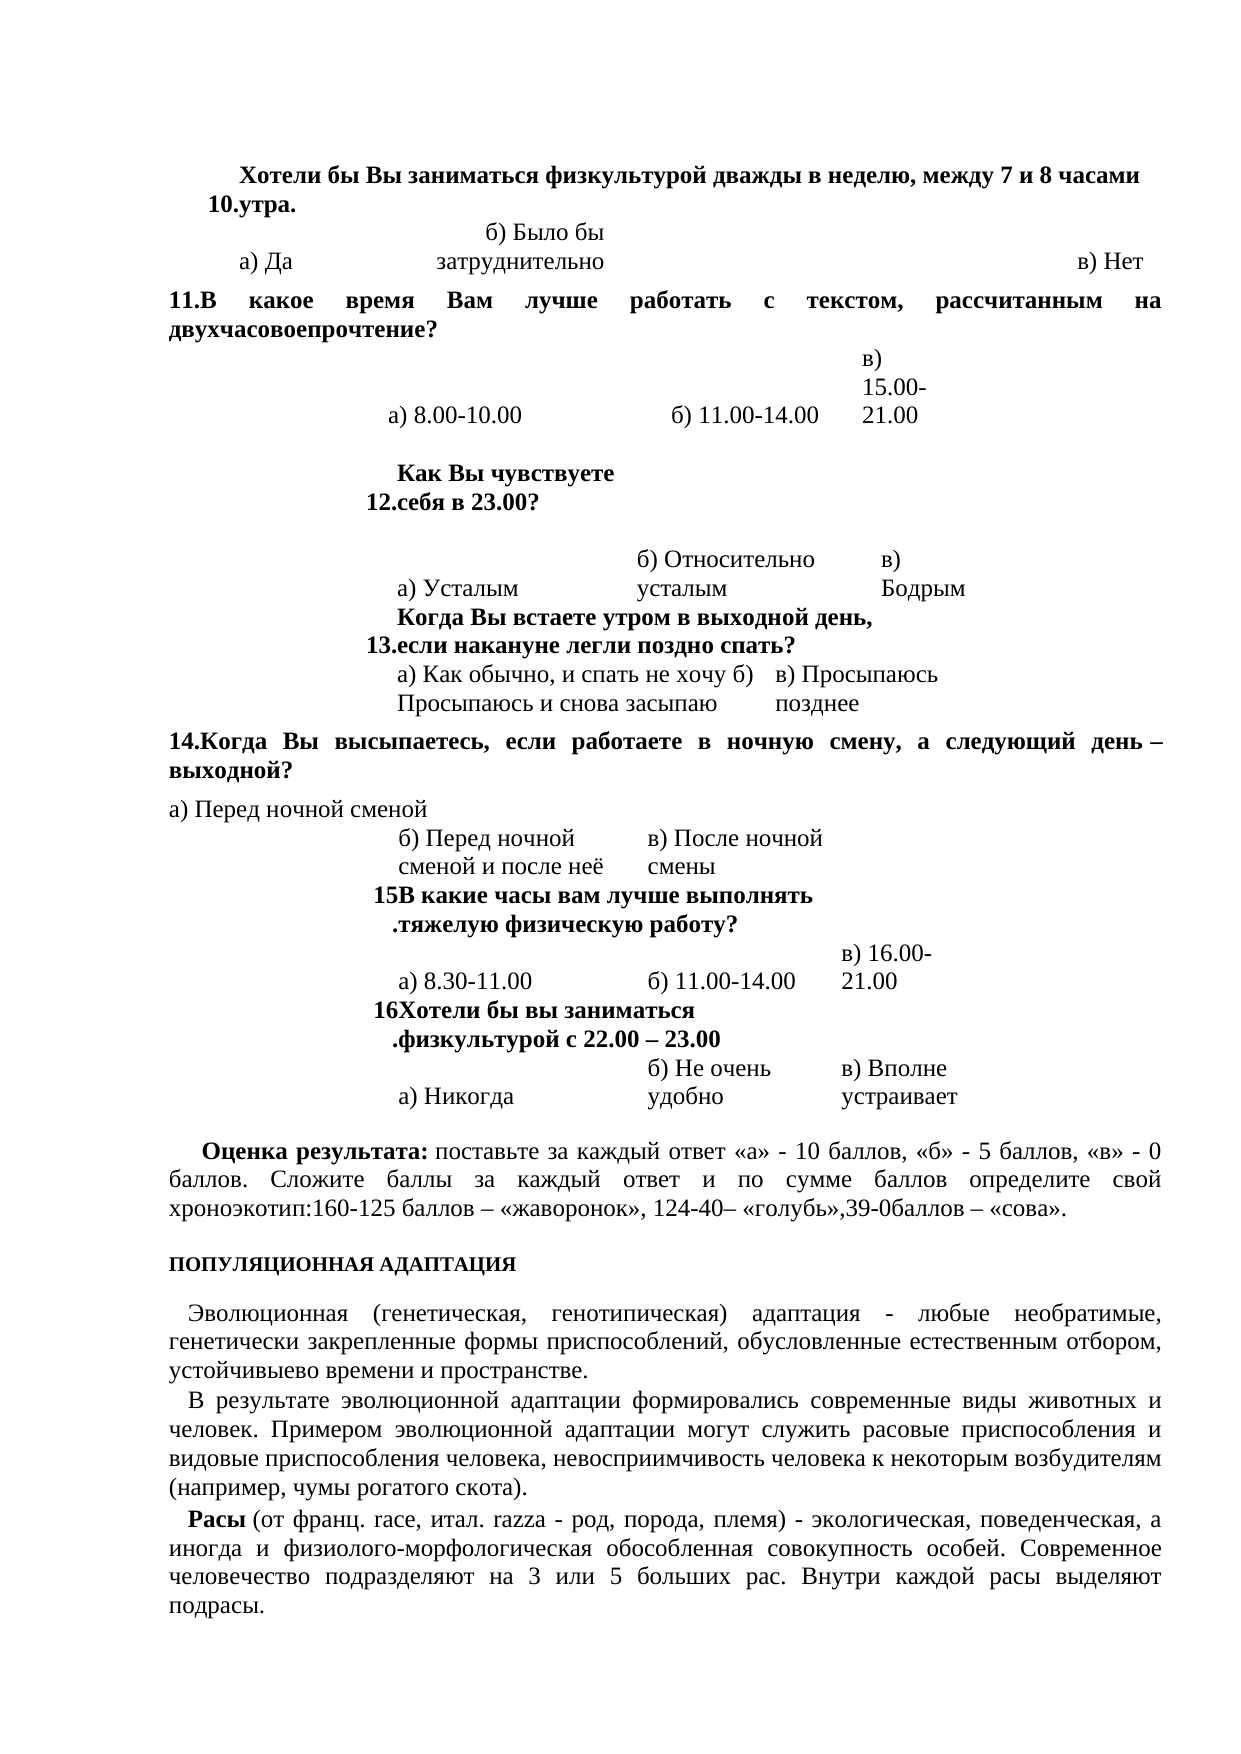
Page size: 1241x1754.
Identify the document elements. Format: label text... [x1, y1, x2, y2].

text 11.В какое время Вам лучше работать с текстом, рассчитанным на двухчасовоепрочтение? [169, 285, 1162, 343]
text Эволюционная (генетическая, генотипическая) адаптация - любые необратимые, генетически закрепленные формы приспособлений, обусловленные естественным отбором, устойчивыево времени и пространстве. [169, 1298, 1162, 1384]
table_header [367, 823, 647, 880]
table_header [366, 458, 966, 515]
text 14.Когда Вы высыпаетесь, если работаете в ночную смену, а следующий день –выходной? [169, 726, 1162, 783]
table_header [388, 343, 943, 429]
text ПОПУЛЯЦИОННАЯ АДАПТАЦИЯ [169, 1252, 1162, 1276]
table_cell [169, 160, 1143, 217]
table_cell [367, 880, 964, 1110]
text Оценка результата: поставьте за каждый ответ «а» - 10 баллов, «б» - 5 баллов, «в» - 0 баллов. Сложите баллы за каждый ответ и по сумме баллов определите свой хроноэкотип:160-125 баллов – «жаворонок», 124-40– «голубь»,39-0баллов – «сова». [169, 1136, 1162, 1222]
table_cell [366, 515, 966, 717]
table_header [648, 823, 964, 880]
text Расы (от франц. race, итал. razza - род, порода, племя) - экологическая, поведенческая, а иногда и физиолого-морфологическая обособленная совокупность особей. Современное человечество подразделяют на 3 или 5 больших рас. Внутри каждой расы выделяют подрасы. [169, 1504, 1162, 1619]
text а) Перед ночной сменой [169, 794, 1162, 823]
text В результате эволюционной адаптации формировались современные виды животных и человек. Примером эволюционной адаптации могут служить расовые приспособления и видовые приспособления человека, невосприимчивость человека к некоторым возбудителям (например, чумы рогатого скота). [169, 1386, 1162, 1501]
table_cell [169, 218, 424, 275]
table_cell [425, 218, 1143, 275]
